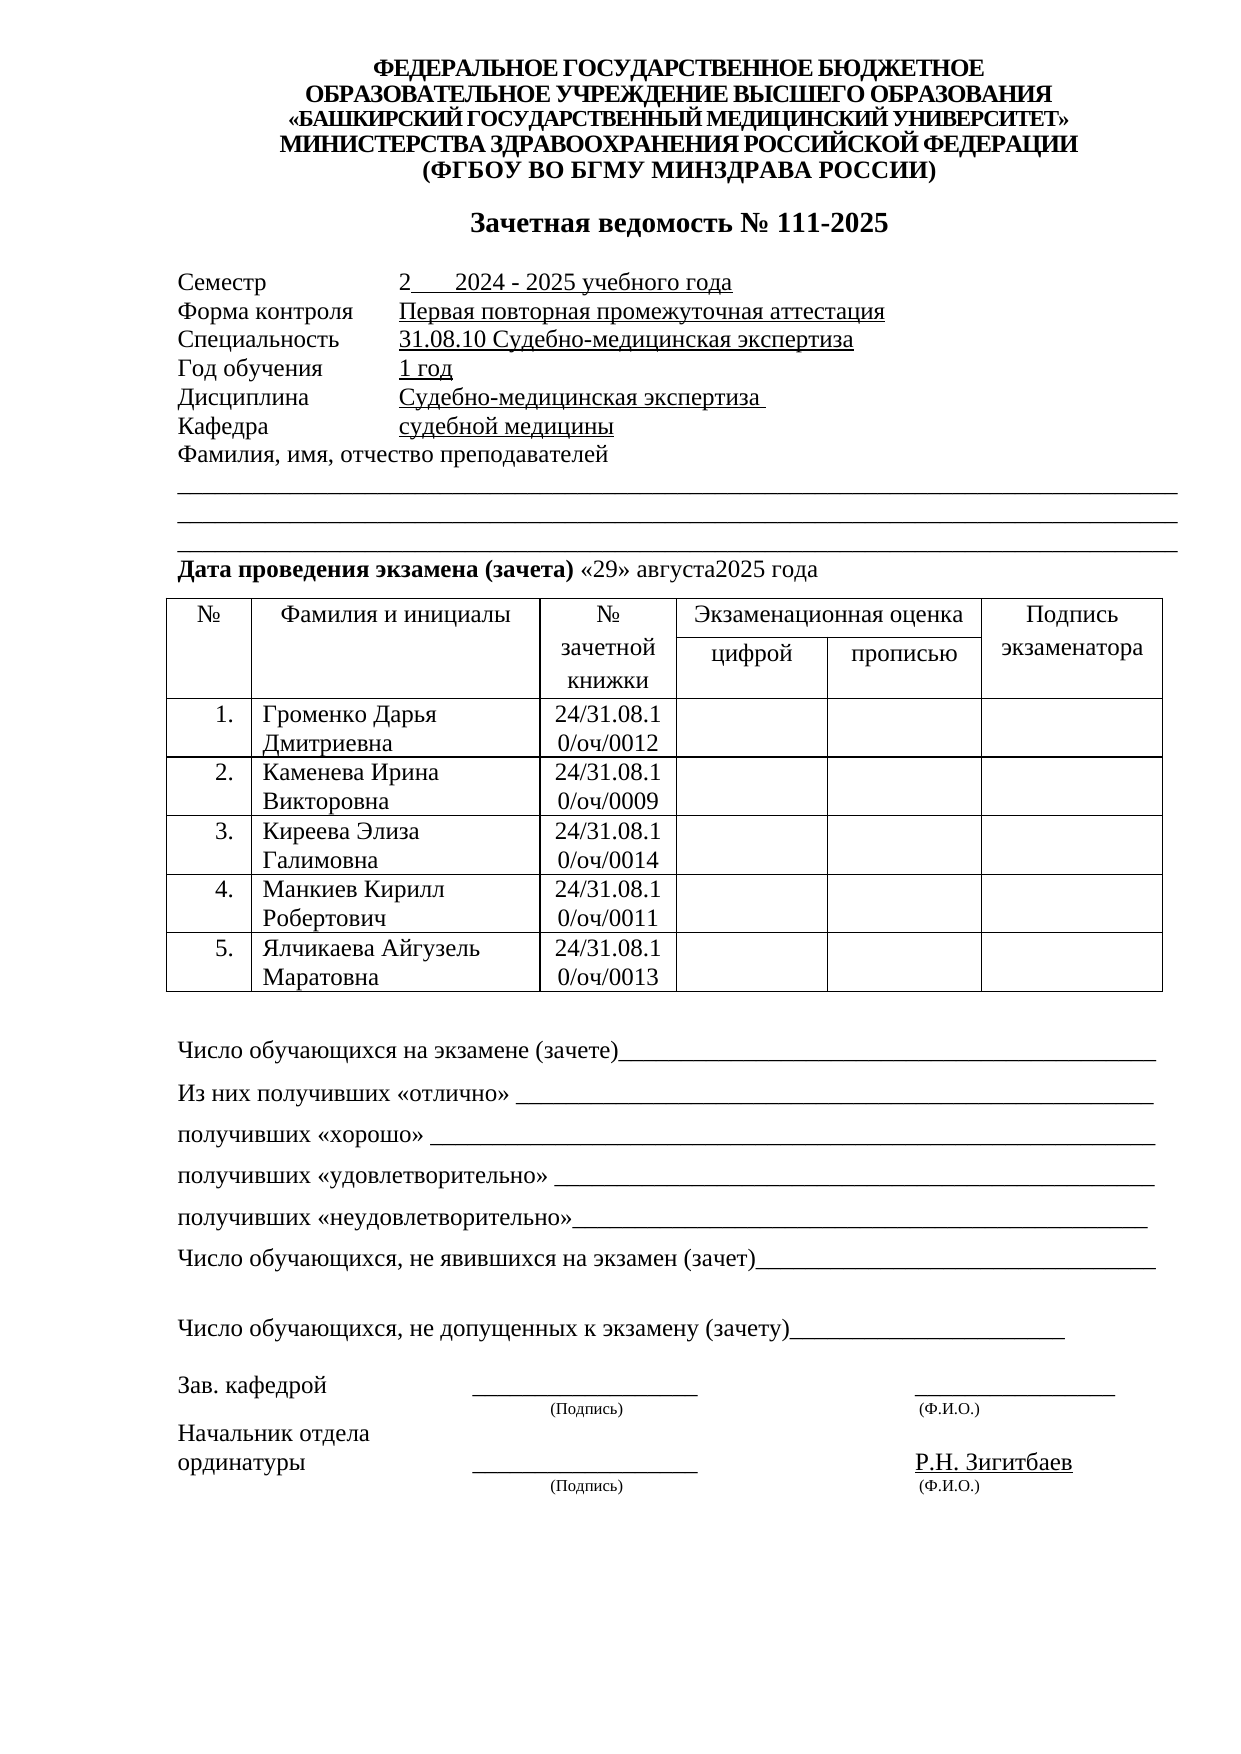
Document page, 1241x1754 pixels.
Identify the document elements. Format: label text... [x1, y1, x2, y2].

subtitle ОБРАЗОВАТЕЛЬНОЕ УЧРЕЖДЕНИЕ ВЫСШЕГО ОБРАЗОВАНИЯ [177, 82, 1181, 108]
table_cell Каменева Ирина Викторовна [252, 758, 539, 815]
table_header Фамилия и инициалы [252, 599, 539, 698]
table_cell Ялчикаева Айгузель Маратовна [252, 933, 539, 991]
table_cell [982, 699, 1162, 756]
text Зачетная ведомость № 111-2025 [177, 205, 1181, 238]
table_cell [828, 933, 981, 991]
text Фамилия, имя, отчество преподавателей ________________________________________________________________________________________________________________________________________________________________________________________________________________________________________________ [177, 439, 1181, 554]
text Форма контроля Первая повторная промежуточная аттестация [177, 296, 1181, 324]
table_cell [982, 875, 1162, 932]
text (ФГБОУ ВО БГМУ МИНЗДРАВА РОССИИ) [177, 157, 1181, 183]
table_cell [167, 816, 251, 873]
text получивших «неудовлетворительно»______________________________________________ [177, 1202, 1181, 1230]
table_cell [167, 875, 251, 932]
text ординатуры __________________ Р.Н. Зигитбаев [177, 1447, 1181, 1476]
table_cell [677, 699, 827, 756]
text (Подпись) (Ф.И.О.) [177, 1476, 1181, 1495]
subtitle «БАШКИРСКИЙ ГОСУДАРСТВЕННЫЙ МЕДИЦИНСКИЙ УНИВЕРСИТЕТ» [177, 108, 1181, 132]
table_header № зачетной книжки [541, 599, 676, 698]
table_header № [167, 599, 251, 698]
table_cell [677, 933, 827, 991]
subtitle МИНИСТЕРСТВА ЗДРАВООХРАНЕНИЯ РОССИЙСКОЙ ФЕДЕРАЦИИ [177, 132, 1181, 157]
text Год обучения 1 год [177, 353, 1181, 382]
text Дисциплина Судебно-медицинская экспертиза [177, 382, 1181, 411]
table_cell [167, 933, 251, 991]
text Число обучающихся, не явившихся на экзамен (зачет)________________________________ [177, 1243, 1181, 1272]
text Зав. кафедрой __________________ ________________ [177, 1370, 1181, 1399]
table_cell Манкиев Кирилл Робертович [252, 875, 539, 932]
text Специальность 31.08.10 Судебно-медицинская экспертиза [177, 324, 1181, 353]
text Число обучающихся на экзамене (зачете)___________________________________________ [177, 1035, 1181, 1063]
text получивших «удовлетворительно» ________________________________________________ [177, 1160, 1181, 1189]
table_cell [167, 699, 251, 756]
text Семестр 2 2024 - 2025 учебного года [177, 267, 1181, 296]
text Дата проведения экзамена (зачета) «29» августа2025 года [177, 554, 1181, 583]
table_cell [828, 816, 981, 873]
table_cell [167, 758, 251, 815]
text Из них получивших «отлично» ___________________________________________________ [177, 1078, 1181, 1107]
text получивших «хорошо» __________________________________________________________ [177, 1119, 1181, 1148]
text Число обучающихся, не допущенных к экзамену (зачету)______________________ [177, 1313, 1181, 1342]
table_cell [982, 816, 1162, 873]
table_header Подпись экзаменатора [982, 599, 1162, 698]
text Начальник отдела [177, 1418, 1181, 1447]
table_cell [982, 933, 1162, 991]
subtitle ФЕДЕРАЛЬНОЕ ГОСУДАРСТВЕННОЕ БЮДЖЕТНОЕ [177, 56, 1181, 82]
table_cell [828, 875, 981, 932]
table_header Экзаменационная оценка [677, 599, 981, 637]
table_cell 24/31.08.10/оч/0011 [541, 875, 676, 932]
table_cell Громенко Дарья Дмитриевна [252, 699, 539, 756]
table_cell 24/31.08.10/оч/0014 [541, 816, 676, 873]
table_cell прописью [828, 638, 981, 698]
table_cell [677, 816, 827, 873]
table_cell 24/31.08.10/оч/0012 [541, 699, 676, 756]
table_cell [677, 758, 827, 815]
text Кафедра судебной медицины [177, 411, 1181, 439]
table_cell 24/31.08.10/оч/0013 [541, 933, 676, 991]
table_cell [828, 699, 981, 756]
table_cell [677, 875, 827, 932]
table_cell [828, 758, 981, 815]
table_cell Киреева Элиза Галимовна [252, 816, 539, 873]
table_cell цифрой [677, 638, 827, 698]
text (Подпись) (Ф.И.О.) [177, 1399, 1181, 1418]
table_cell 24/31.08.10/оч/0009 [541, 758, 676, 815]
table_cell [982, 758, 1162, 815]
